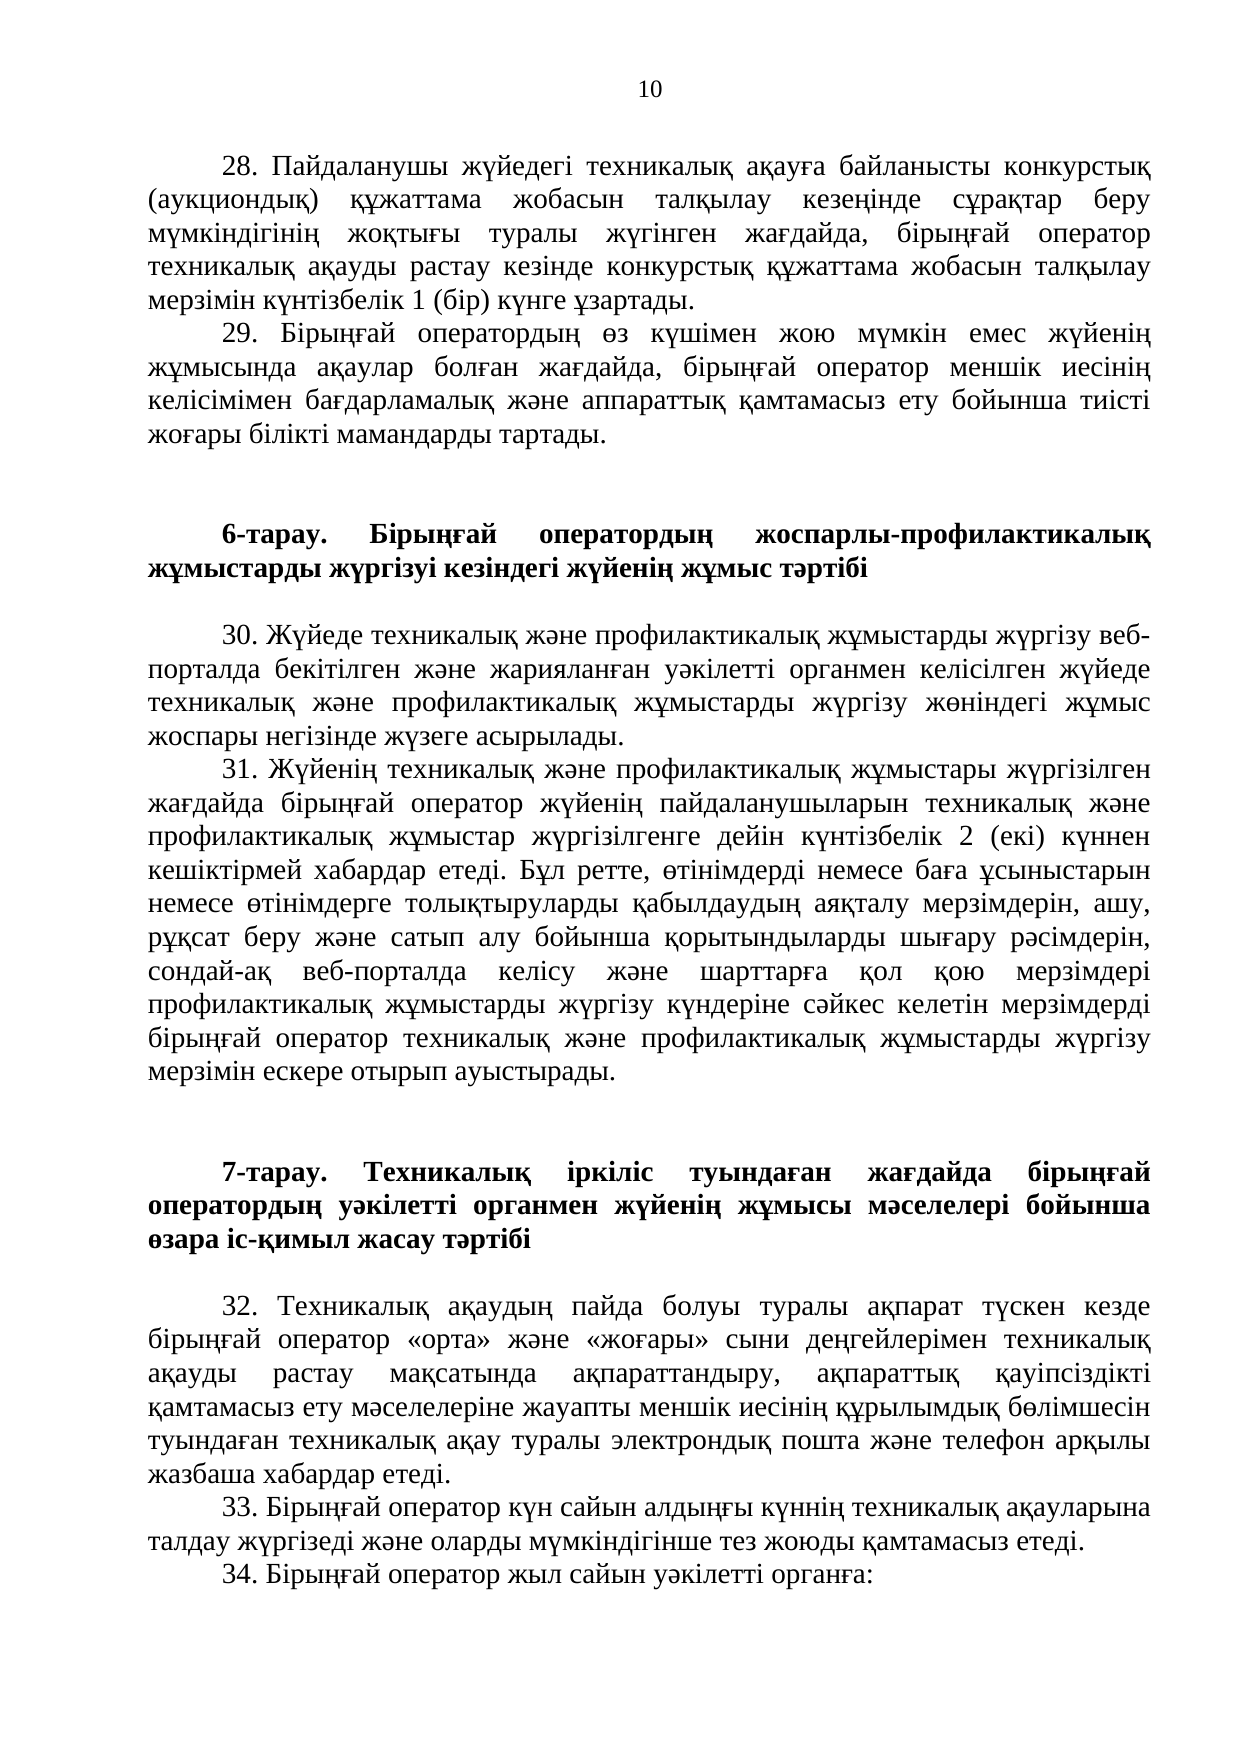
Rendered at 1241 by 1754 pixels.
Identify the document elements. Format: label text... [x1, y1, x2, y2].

text 33. Бірыңғай оператор күн сайын алдыңғы күннің техникалық ақауларына талдау жүргізеді және оларды мүмкіндігінше тез жоюды қамтамасыз етеді. [148, 1489, 1152, 1556]
text 34. Бірыңғай оператор жыл сайын уәкілетті органға: [148, 1556, 1152, 1590]
text 31. Жүйенің техникалық және профилактикалық жұмыстары жүргізілген жағдайда бірыңғай оператор жүйенің пайдаланушыларын техникалық және профилактикалық жұмыстар жүргізілгенге дейін күнтізбелік 2 (екі) күннен кешіктірмей хабардар етеді. Бұл ретте, өтінімдерді немесе баға ұсыныстарын немесе өтінімдерге толықтыруларды қабылдаудың аяқталу мерзімдерін, ашу, рұқсат беру және сатып алу бойынша қорытындыларды шығару рәсімдерін, сондай-ақ веб-порталда келісу және шарттарға қол қою мерзімдері профилактикалық жұмыстарды жүргізу күндеріне сәйкес келетін мерзімдерді бірыңғай оператор техникалық және профилактикалық жұмыстарды жүргізу мерзімін ескере отырып ауыстырады. [148, 751, 1152, 1087]
text 28. Пайдаланушы жүйедегі техникалық ақауға байланысты конкурстық (аукциондық) құжаттама жобасын талқылау кезеңінде сұрақтар беру мүмкіндігінің жоқтығы туралы жүгінген жағдайда, бірыңғай оператор техникалық ақауды растау кезінде конкурстық құжаттама жобасын талқылау мерзімін күнтізбелік 1 (бір) күнге ұзартады. [148, 148, 1152, 315]
text 6-тарау. Бірыңғай оператордың жоспарлы-профилактикалық жұмыстарды жүргізуі кезіндегі жүйенің жұмыс тәртібі [148, 517, 1152, 584]
text 29. Бірыңғай оператордың өз күшімен жою мүмкін емес жүйенің жұмысында ақаулар болған жағдайда, бірыңғай оператор меншік иесінің келісімімен бағдарламалық және аппараттық қамтамасыз ету бойынша тиісті жоғары білікті мамандарды тартады. [148, 315, 1152, 449]
text 7-тарау. Техникалық іркіліс туындаған жағдайда бірыңғай оператордың уәкілетті органмен жүйенің жұмысы мәселелері бойынша өзара іс-қимыл жасау тәртібі [148, 1154, 1152, 1254]
text 32. Техникалық ақаудың пайда болуы туралы ақпарат түскен кезде бірыңғай оператор «орта» және «жоғары» сыни деңгейлерімен техникалық ақауды растау мақсатында ақпараттандыру, ақпараттық қауіпсіздікті қамтамасыз ету мәселелеріне жауапты меншік иесінің құрылымдық бөлімшесін туындаған техникалық ақау туралы электрондық пошта және телефон арқылы жазбаша хабардар етеді. [148, 1288, 1152, 1489]
text 30. Жүйеде техникалық және профилактикалық жұмыстарды жүргізу веб-порталда бекітілген және жарияланған уәкілетті органмен келісілген жүйеде техникалық және профилактикалық жұмыстарды жүргізу жөніндегі жұмыс жоспары негізінде жүзеге асырылады. [148, 617, 1152, 751]
